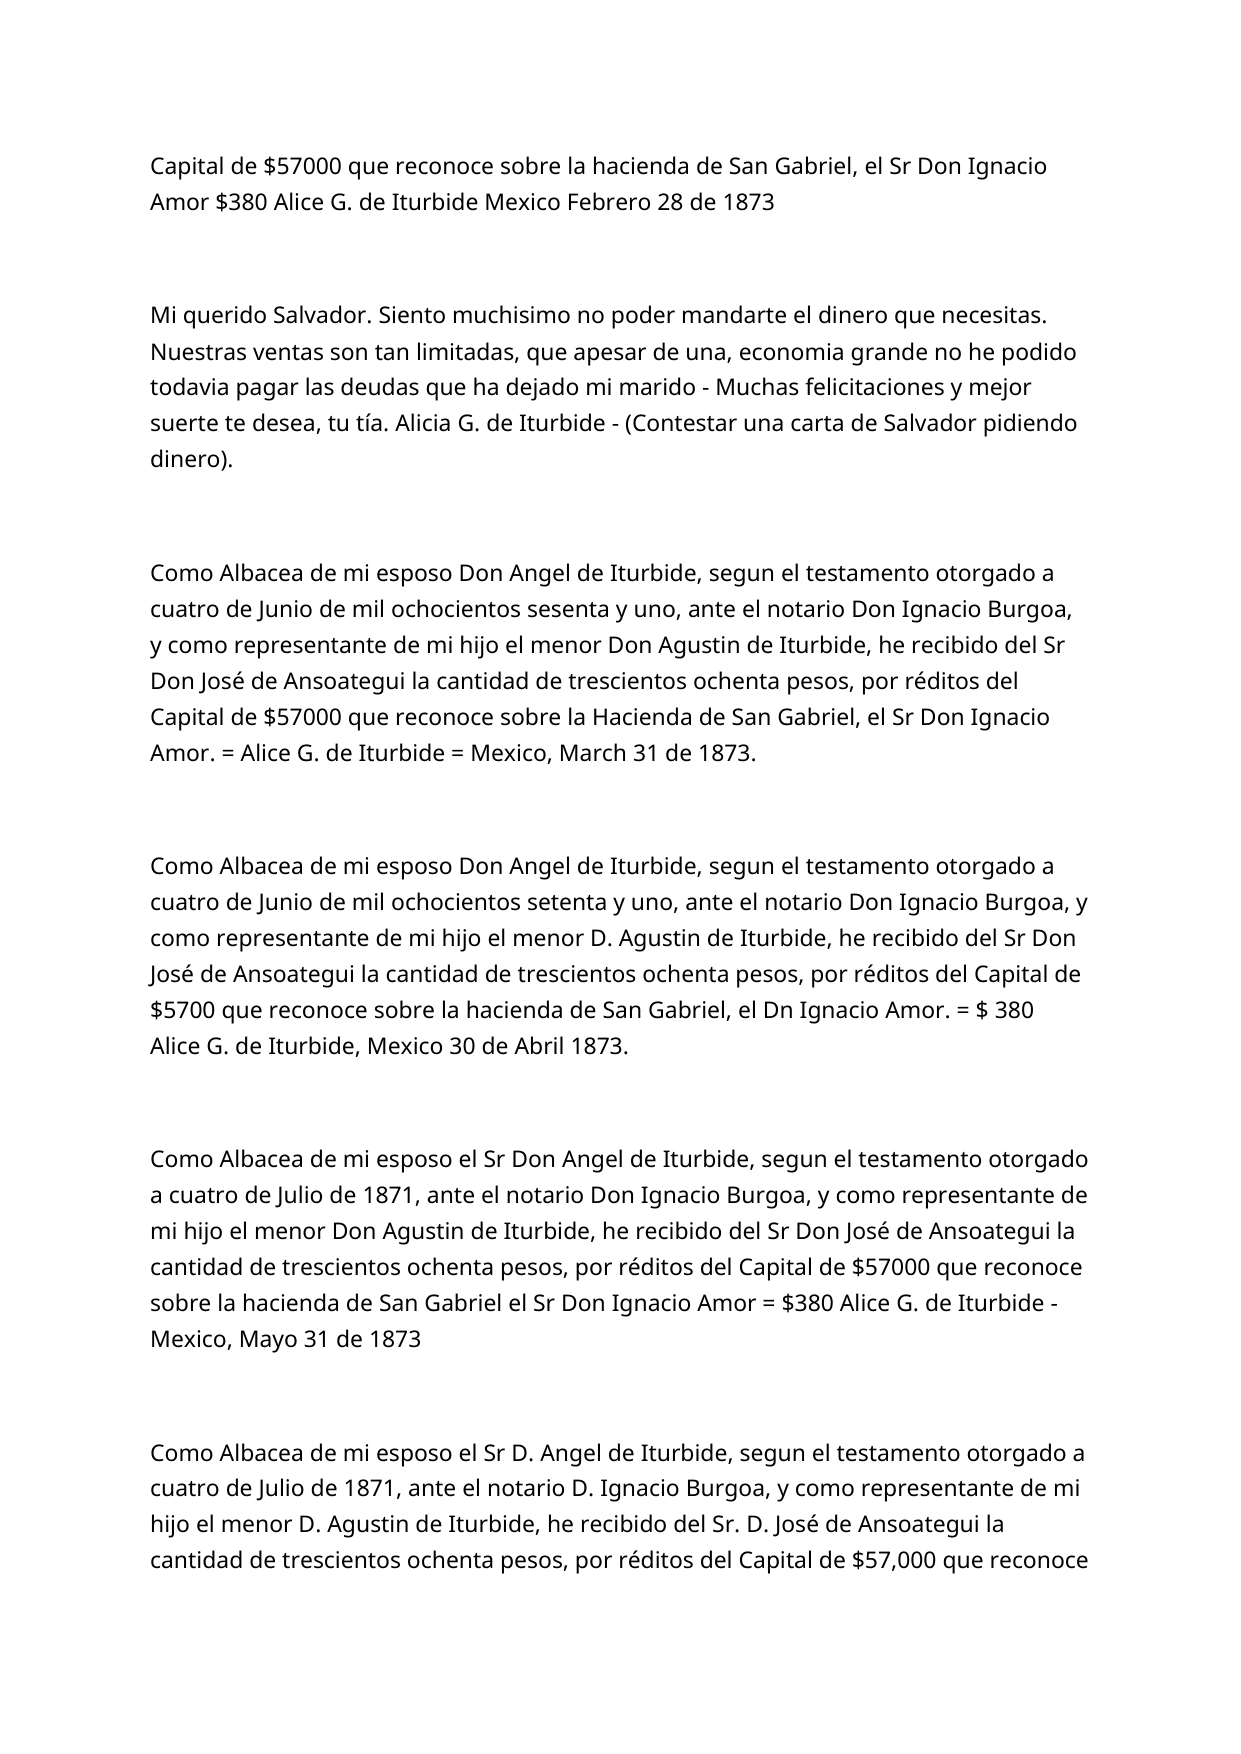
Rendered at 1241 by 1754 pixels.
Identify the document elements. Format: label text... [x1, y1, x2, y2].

text Mi querido Salvador. Siento muchisimo no poder mandarte el dinero que necesitas. Nuestras ventas son tan limitadas, que apesar de una, economia grande no he podido todavia pagar las deudas que ha dejado mi marido - Muchas felicitaciones y mejor suerte te desea, tu tía. Alicia G. de Iturbide - (Contestar una carta de Salvador pidiendo dinero). [150, 299, 1090, 474]
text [150, 150, 1090, 217]
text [150, 1436, 1090, 1576]
text Como Albacea de mi esposo el Sr Don Angel de Iturbide, segun el testamento otorgado a cuatro de Julio de 1871, ante el notario Don Ignacio Burgoa, y como representante de mi hijo el menor Don Agustin de Iturbide, he recibido del Sr Don José de Ansoategui la cantidad de trescientos ochenta pesos, por réditos del Capital de $57000 que reconoce sobre la hacienda de San Gabriel el Sr Don Ignacio Amor = $380 Alice G. de Iturbide - Mexico, Mayo 31 de 1873 [150, 1143, 1090, 1354]
text Como Albacea de mi esposo Don Angel de Iturbide, segun el testamento otorgado a cuatro de Junio de mil ochocientos sesenta y uno, ante el notario Don Ignacio Burgoa, y como representante de mi hijo el menor Don Agustin de Iturbide, he recibido del Sr Don José de Ansoategui la cantidad de trescientos ochenta pesos, por réditos del Capital de $57000 que reconoce sobre la Hacienda de San Gabriel, el Sr Don Ignacio Amor. = Alice G. de Iturbide = Mexico, March 31 de 1873. [150, 557, 1090, 768]
text Como Albacea de mi esposo Don Angel de Iturbide, segun el testamento otorgado a cuatro de Junio de mil ochocientos setenta y uno, ante el notario Don Ignacio Burgoa, y como representante de mi hijo el menor D. Agustin de Iturbide, he recibido del Sr Don José de Ansoategui la cantidad de trescientos ochenta pesos, por réditos del Capital de $5700 que reconoce sobre la hacienda de San Gabriel, el Dn Ignacio Amor. = $ 380 Alice G. de Iturbide, Mexico 30 de Abril 1873. [150, 850, 1090, 1061]
